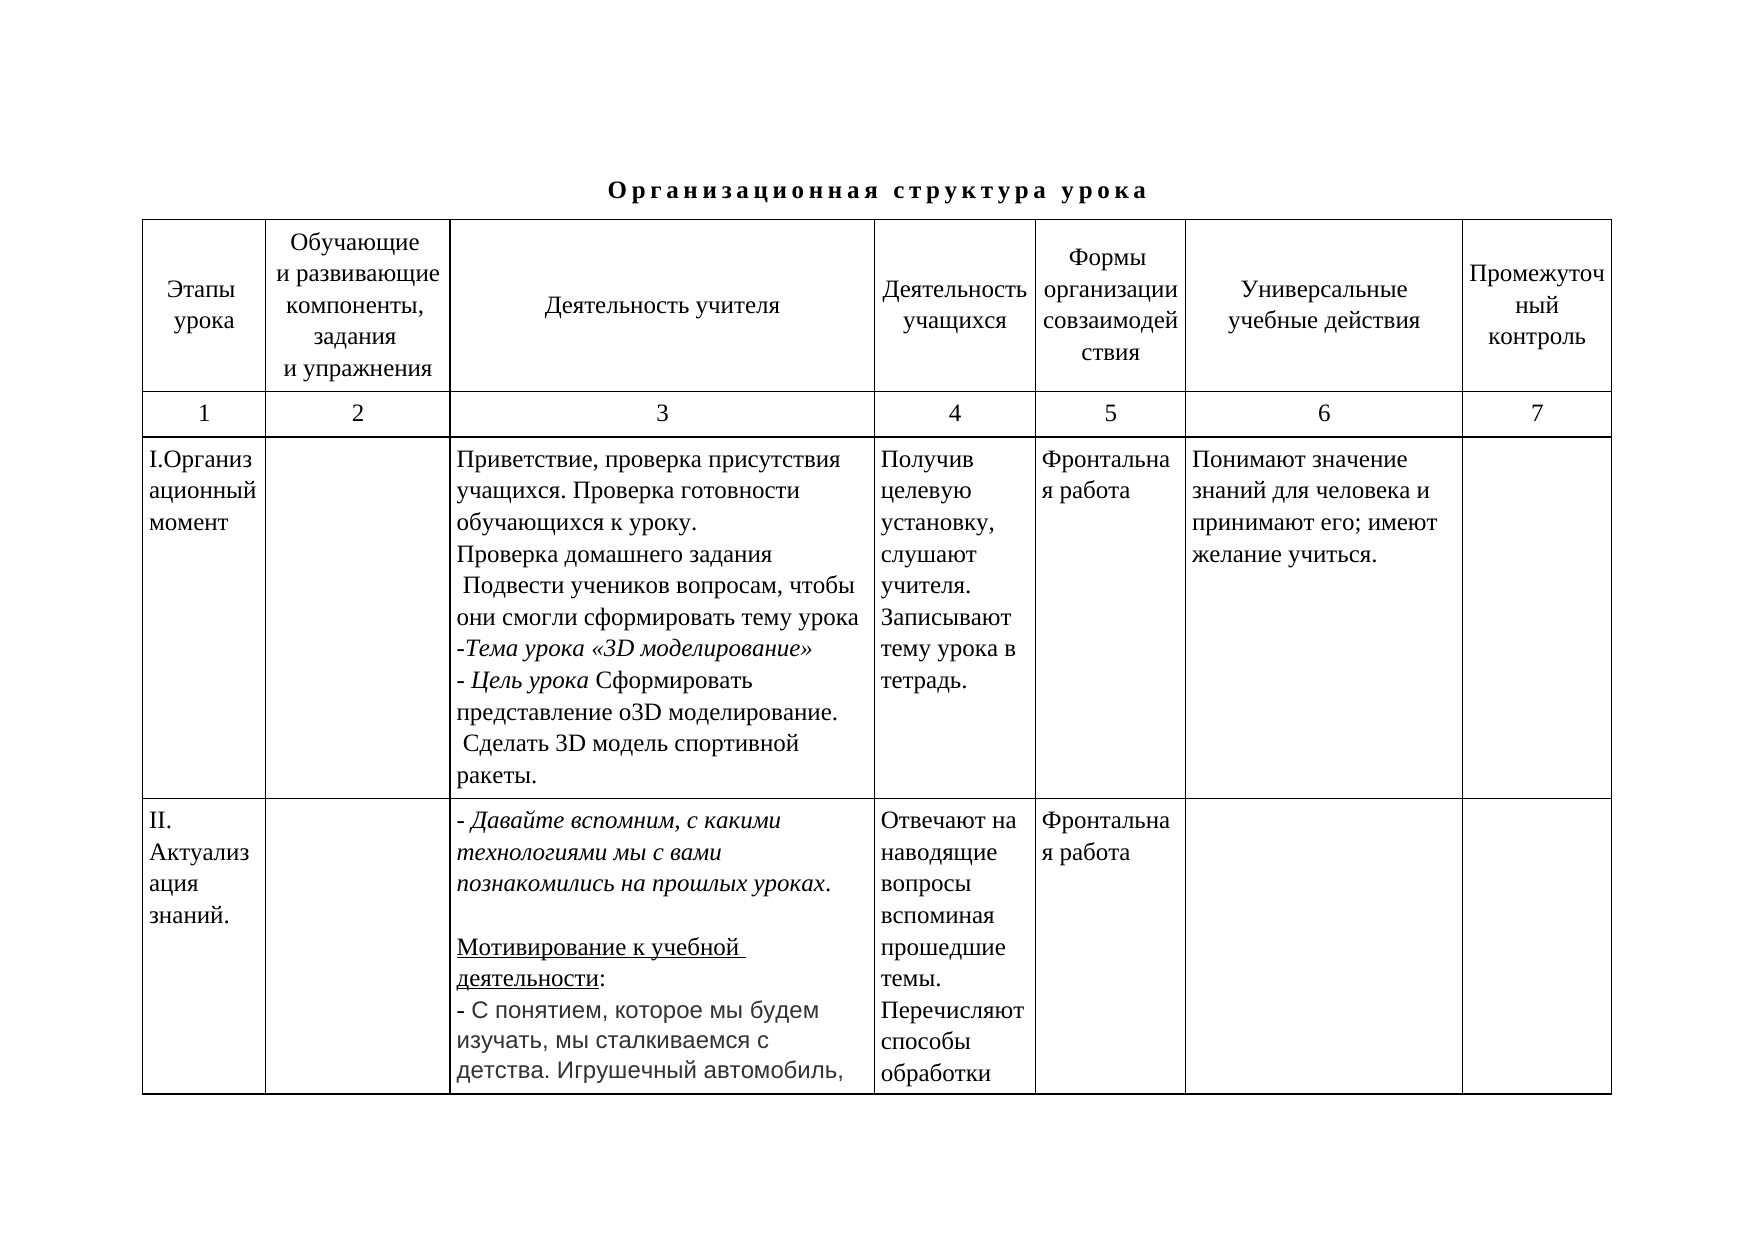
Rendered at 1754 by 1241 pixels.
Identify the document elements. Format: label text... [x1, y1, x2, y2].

table_cell I.Организационный момент [143, 438, 265, 797]
table_cell 5 [1036, 392, 1185, 436]
table_header Промежуточный контроль [1463, 220, 1611, 391]
table_cell 7 [1463, 392, 1611, 436]
table_cell 2 [266, 392, 449, 436]
table_header Деятельность учителя [451, 220, 874, 391]
table_header Формы организации совзаимодействия [1036, 220, 1185, 391]
table_cell Получив целевую установку, слушают учителя. Записывают тему урока в тетрадь. [875, 438, 1035, 797]
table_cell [143, 799, 265, 1093]
text Организационная структура урока [118, 175, 1636, 203]
table_cell [266, 438, 449, 797]
table_header Этапы урока [143, 220, 265, 391]
table_cell [1186, 799, 1462, 1093]
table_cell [875, 799, 1035, 1093]
table_cell Фронтальная работа [1036, 799, 1185, 1093]
table_cell 6 [1186, 392, 1462, 436]
table_header Деятельность учащихся [875, 220, 1035, 391]
table_header Обучающие и развивающие компоненты, задания и упражнения [266, 220, 449, 391]
table_header Универсальные учебные действия [1186, 220, 1462, 391]
table_cell Понимают значение знаний для человека и принимают его; имеют желание учиться. [1186, 438, 1462, 797]
table_cell [266, 799, 449, 1093]
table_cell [451, 799, 874, 1093]
table_cell Фронтальная работа [1036, 438, 1185, 797]
table_cell 3 [451, 392, 874, 436]
table_cell [1463, 438, 1611, 797]
table_cell [1463, 799, 1611, 1093]
table_cell Приветствие, проверка присутствия учащихся. Проверка готовности обучающихся к уроку. Проверка домашнего задания Подвести учеников вопросам, чтобы они смогли сформировать тему урока -Тема урока «3D моделирование» - Цель урока Сформировать представление о3D моделирование. Сделать 3D модель спортивной ракеты. [451, 438, 874, 797]
table_cell 4 [875, 392, 1035, 436]
table_cell 1 [143, 392, 265, 436]
